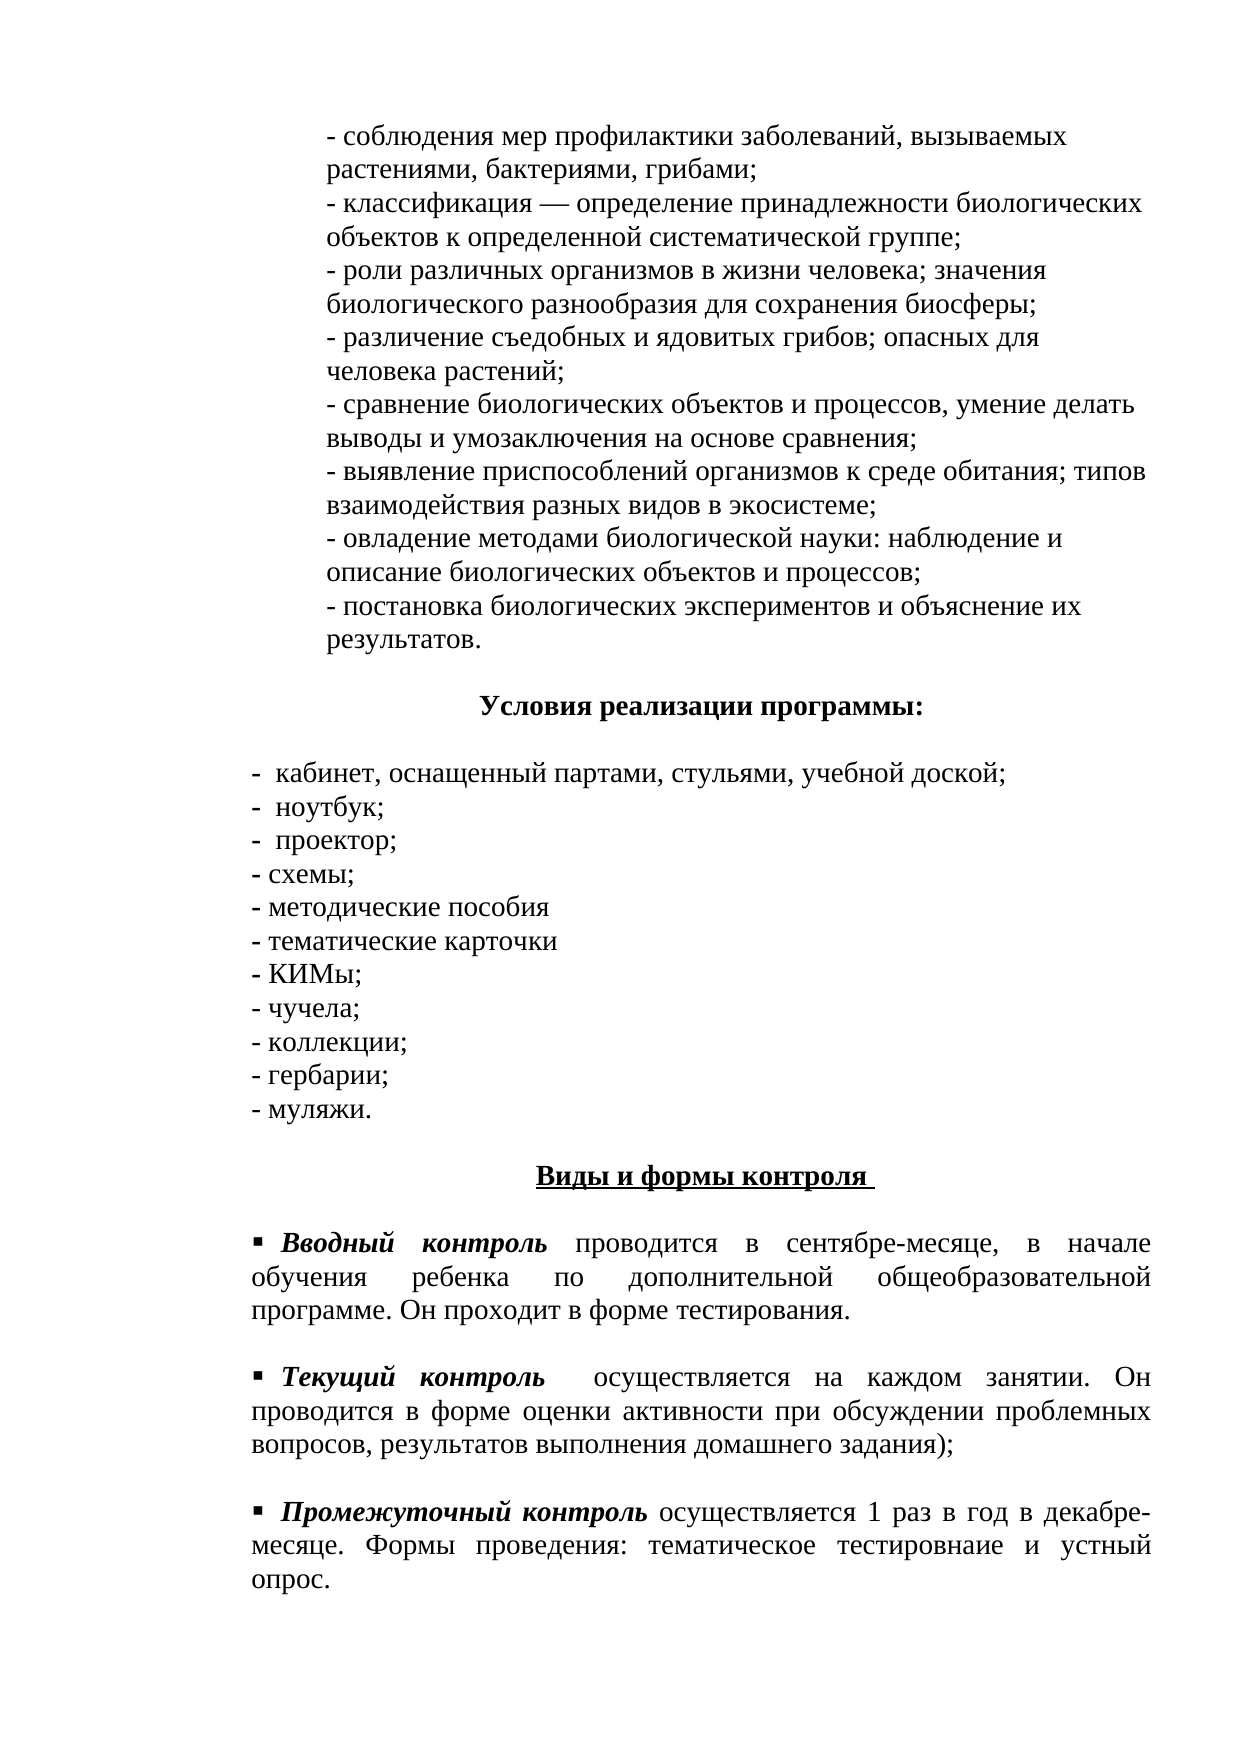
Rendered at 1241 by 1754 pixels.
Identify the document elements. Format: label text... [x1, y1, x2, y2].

text - сравнение биологических объектов и процессов, умение делать выводы и умозаключения на основе сравнения; [326, 386, 1152, 453]
text - соблюдения мер профилактики заболеваний, вызываемых растениями, бактериями, грибами; [326, 118, 1152, 185]
list Промежуточный контроль осуществляется 1 раз в год в декабре-месяце. Формы проведения: тематическое тестировнаие и устный опрос. [251, 1494, 1152, 1594]
text - постановка биологических экспериментов и объяснение их результатов. [326, 588, 1152, 655]
text - овладение методами биологической науки: наблюдение и описание биологических объектов и процессов; [326, 521, 1152, 588]
list Вводный контроль проводится в сентябре-месяце, в начале обучения ребенка по дополнительной общеобразовательной программе. Он проходит в форме тестирования. [251, 1225, 1152, 1326]
text - проектор; [177, 822, 1152, 856]
text - чучела; [177, 990, 1152, 1024]
text - выявление приспособлений организмов к среде обитания; типов взаимодействия разных видов в экосистеме; [326, 453, 1152, 521]
text - коллекции; [177, 1024, 1152, 1057]
text - тематические карточки [177, 923, 1152, 957]
text - гербарии; [177, 1057, 1152, 1091]
text - ноутбук; [177, 789, 1152, 822]
text - муляжи. [177, 1091, 1152, 1124]
text - кабинет, оснащенный партами, стульями, учебной доской; [177, 755, 1152, 789]
text - методические пособия [177, 889, 1152, 923]
text Виды и формы контроля [177, 1158, 1152, 1191]
text - классификация — определение принадлежности биологических объектов к определенной систематической группе; [326, 185, 1152, 252]
text - КИМы; [177, 957, 1152, 990]
text - роли различных организмов в жизни человека; значения биологического разнообразия для сохранения биосферы; [326, 252, 1152, 319]
text - схемы; [177, 856, 1152, 889]
text - различение съедобных и ядовитых грибов; опасных для человека растений; [326, 319, 1152, 386]
list Текущий контроль осуществляется на каждом занятии. Он проводится в форме оценки активности при обсуждении проблемных вопросов, результатов выполнения домашнего задания); [251, 1359, 1152, 1460]
text Условия реализации программы: [177, 688, 1152, 722]
